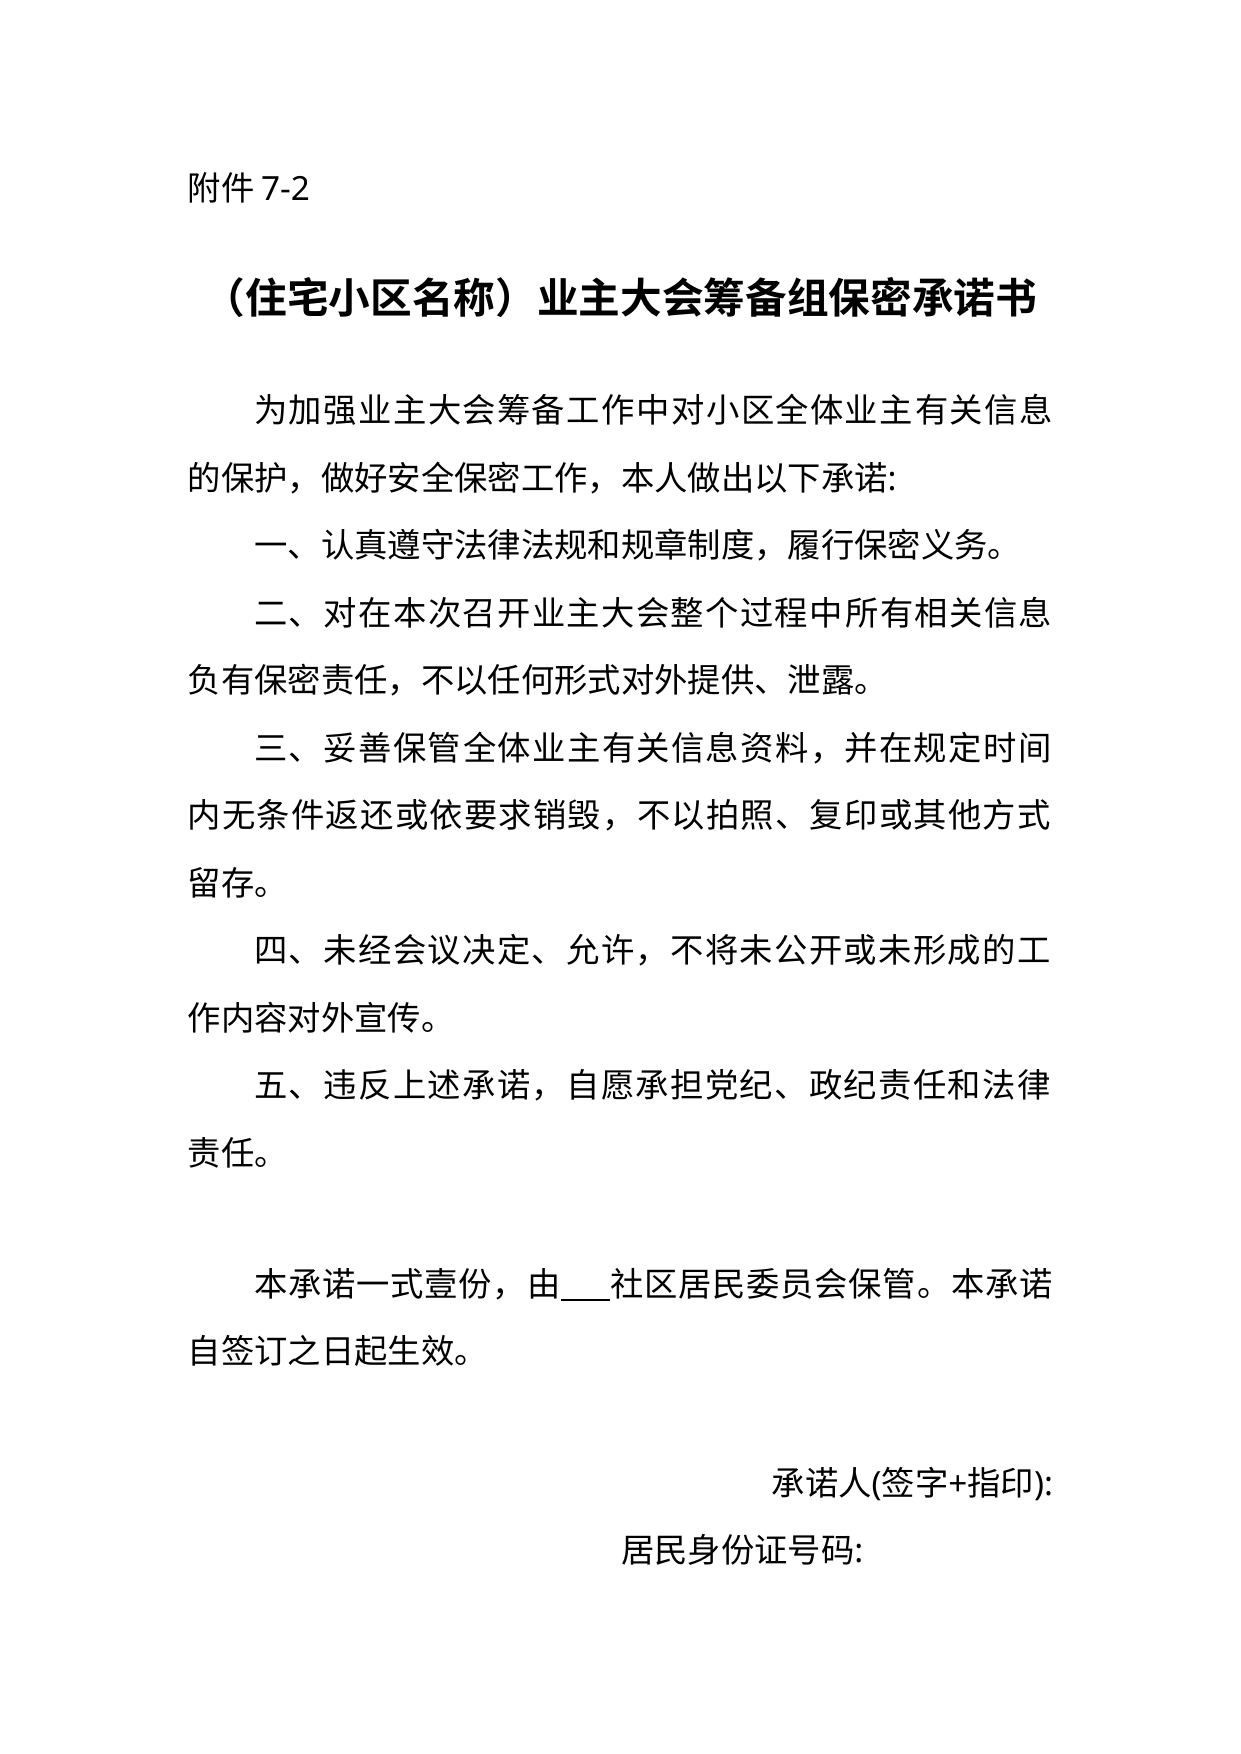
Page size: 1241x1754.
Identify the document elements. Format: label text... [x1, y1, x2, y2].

subtitle （住宅小区名称）业主大会筹备组保密承诺书 [187, 265, 1053, 326]
text 三、妥善保管全体业主有关信息资料，并在规定时间内无条件返还或依要求销毁，不以拍照、复印或其他方式留存。 [187, 722, 1053, 905]
text 附件7-2 [187, 162, 1053, 210]
text 五、违反上述承诺，自愿承担党纪、政纪责任和法律责任。 [187, 1059, 1053, 1175]
text 四、未经会议决定、允许，不将未公开或未形成的工作内容对外宣传。 [187, 924, 1053, 1040]
text 承诺人(签字+指印): [187, 1456, 1053, 1505]
text 居民身份证号码: [187, 1524, 1053, 1573]
text 一、认真遵守法律法规和规章制度，履行保密义务。 [187, 519, 1053, 567]
text 为加强业主大会筹备工作中对小区全体业主有关信息的保护，做好安全保密工作，本人做出以下承诺: [187, 384, 1053, 500]
text 二、对在本次召开业主大会整个过程中所有相关信息负有保密责任，不以任何形式对外提供、泄露。 [187, 587, 1053, 702]
text 本承诺一式壹份，由 社区居民委员会保管。本承诺自签订之日起生效。 [187, 1258, 1053, 1373]
